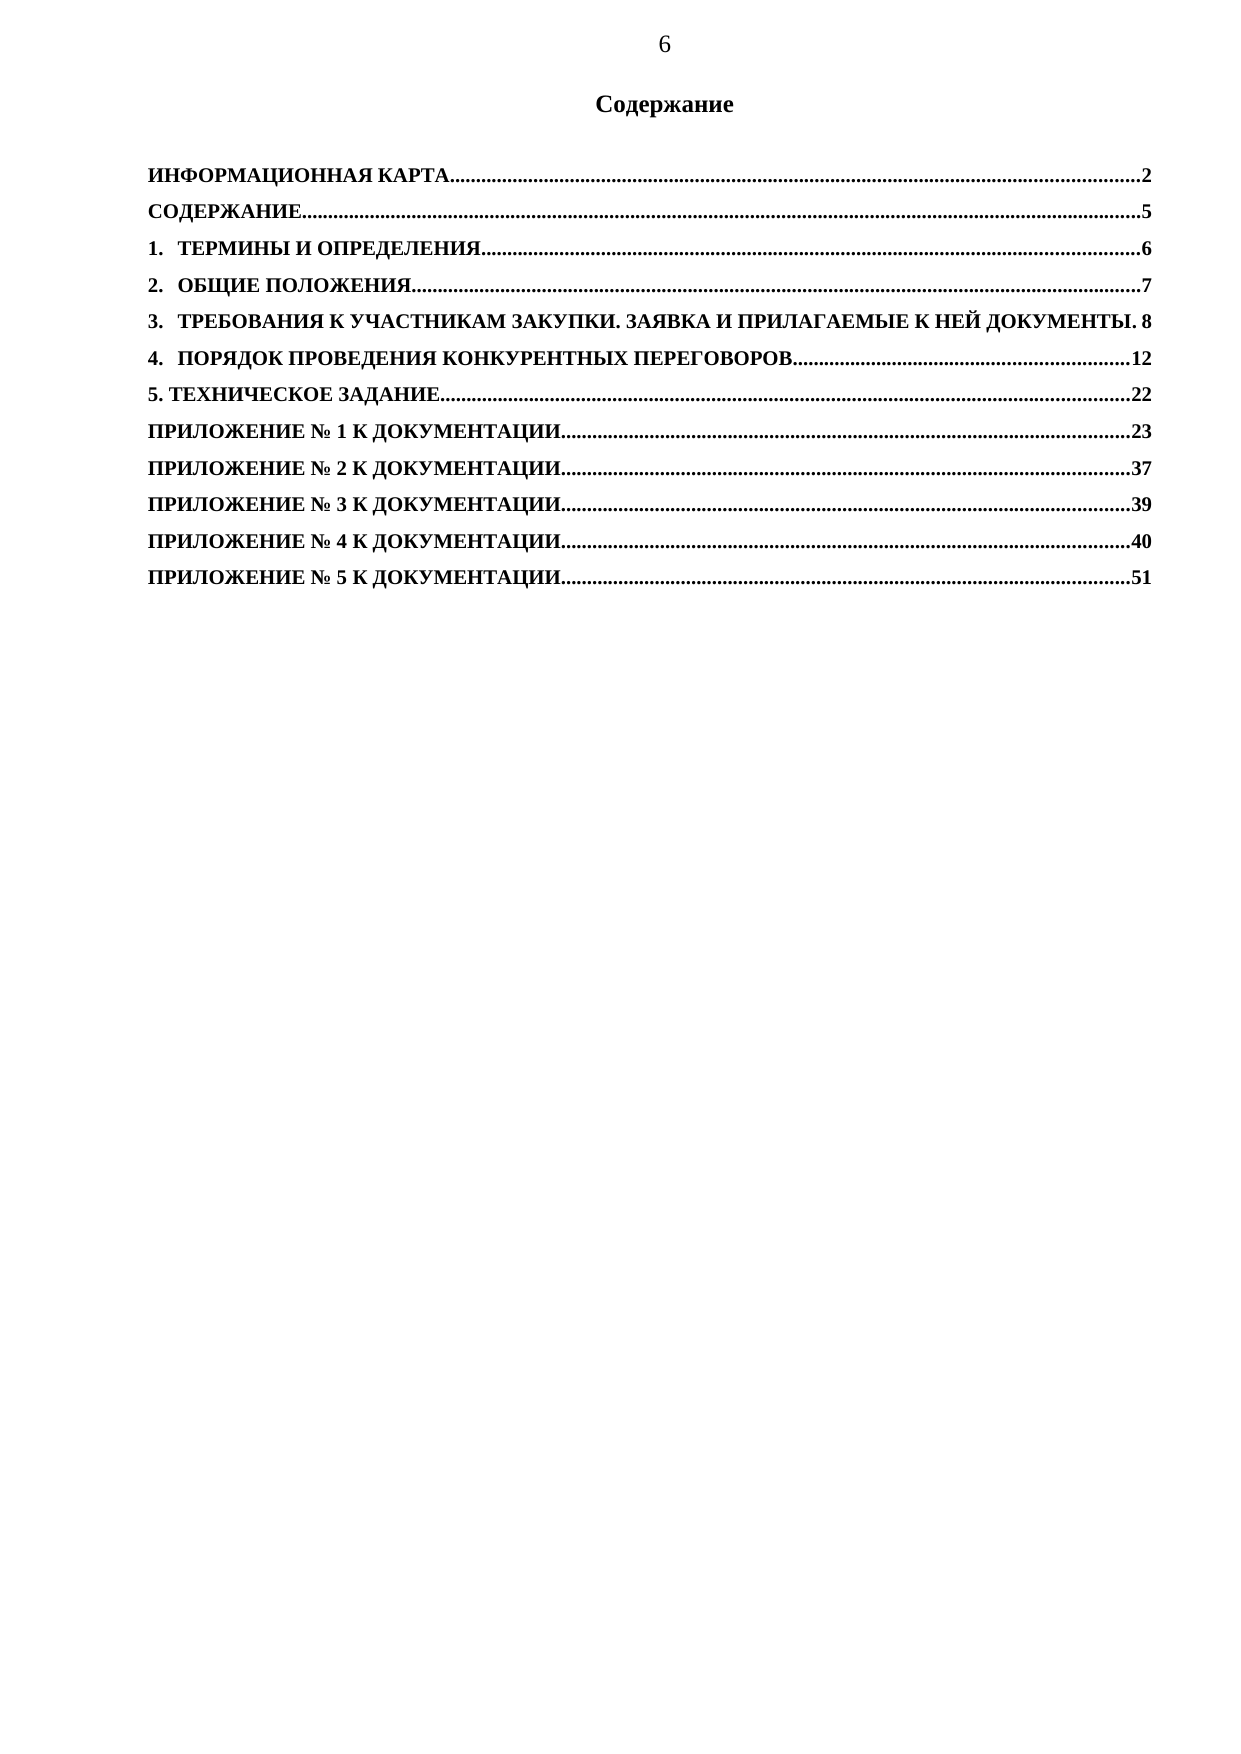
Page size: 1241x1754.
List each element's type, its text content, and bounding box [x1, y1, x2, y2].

text 3. Требования к Участникам закупки. Заявка и прилагаемые к ней документы 8 [148, 309, 1181, 333]
text 1. Термины и определения 6 [148, 236, 1181, 260]
text Информационная карта 2 [148, 163, 1181, 187]
text 5. Техническое задание 22 [148, 382, 1181, 406]
text Приложение № 2 к Документации 37 [148, 455, 1181, 479]
text Приложение № 5 к Документации 51 [148, 565, 1181, 589]
text 2. Общие положения 7 [148, 273, 1181, 297]
text Приложение № 3 к Документации 39 [148, 492, 1181, 516]
text Приложение № 1 к Документации 23 [148, 419, 1181, 443]
text Приложение № 4 к Документации 40 [148, 528, 1181, 553]
text Содержание [148, 89, 1181, 117]
text 4. Порядок проведения конкурентных переговоров 12 [148, 346, 1181, 370]
text Содержание 5 [148, 199, 1181, 223]
